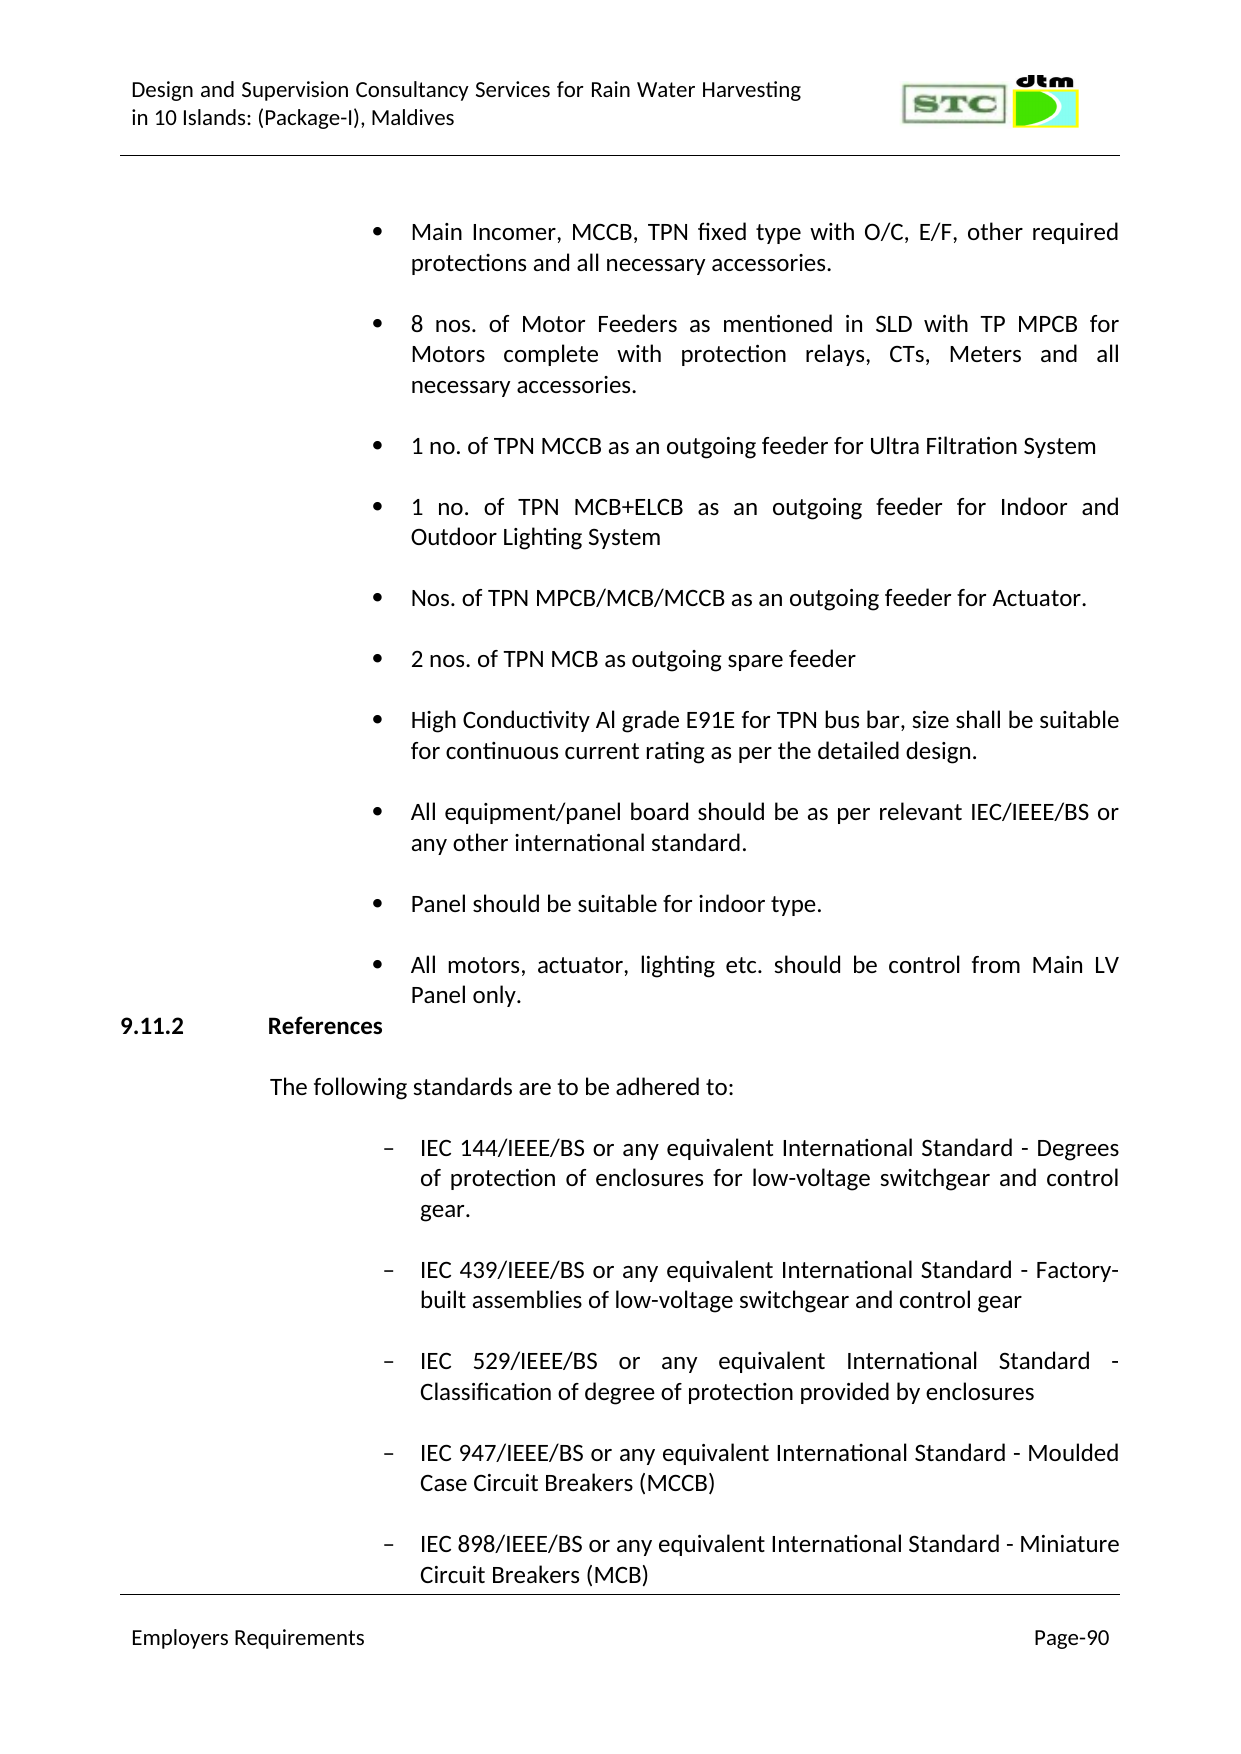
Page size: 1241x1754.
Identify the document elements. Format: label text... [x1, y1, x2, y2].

list Nos. of TPN MPCB/MCB/MCCB as an outgoing feeder for Actuator. [373, 582, 1120, 613]
list Main Incomer, MCCB, TPN fixed type with O/C, E/F, other required protections and all necessary accessories. [373, 216, 1120, 277]
list 1 no. of TPN MCCB as an outgoing feeder for Ultra Filtration System [373, 430, 1120, 460]
list Panel should be suitable for indoor type. [373, 888, 1120, 918]
picture [899, 75, 1079, 129]
list 1 no. of TPN MCB+ELCB as an outgoing feeder for Indoor and Outdoor Lighting System [373, 491, 1120, 552]
list 8 nos. of Motor Feeders as mentioned in SLD with TP MPCB for Motors complete with protection relays, CTs, Meters and all necessary accessories. [373, 308, 1120, 399]
list 2 nos. of TPN MCB as outgoing spare feeder [373, 643, 1120, 674]
list IEC 439/IEEE/BS or any equivalent International Standard - Factory-built assemblies of low-voltage switchgear and control gear [382, 1254, 1120, 1315]
list High Conductivity Al grade E91E for TPN bus bar, size shall be suitable for continuous current rating as per the detailed design. [373, 704, 1120, 766]
list IEC 144/IEEE/BS or any equivalent International Standard - Degrees of protection of enclosures for low-voltage switchgear and control gear. [382, 1132, 1120, 1223]
list IEC 898/IEEE/BS or any equivalent International Standard - Miniature Circuit Breakers (MCB) [382, 1529, 1120, 1590]
list All equipment/panel board should be as per relevant IEC/IEEE/BS or any other international standard. [373, 796, 1120, 857]
list References [120, 1010, 1120, 1040]
list IEC 947/IEEE/BS or any equivalent International Standard - Moulded Case Circuit Breakers (MCCB) [382, 1437, 1120, 1498]
list All motors, actuator, lighting etc. should be control from Main LV Panel only. [373, 949, 1120, 1010]
text The following standards are to be adhered to: [120, 1071, 1120, 1101]
list IEC 529/IEEE/BS or any equivalent International Standard - Classification of degree of protection provided by enclosures [382, 1346, 1120, 1407]
